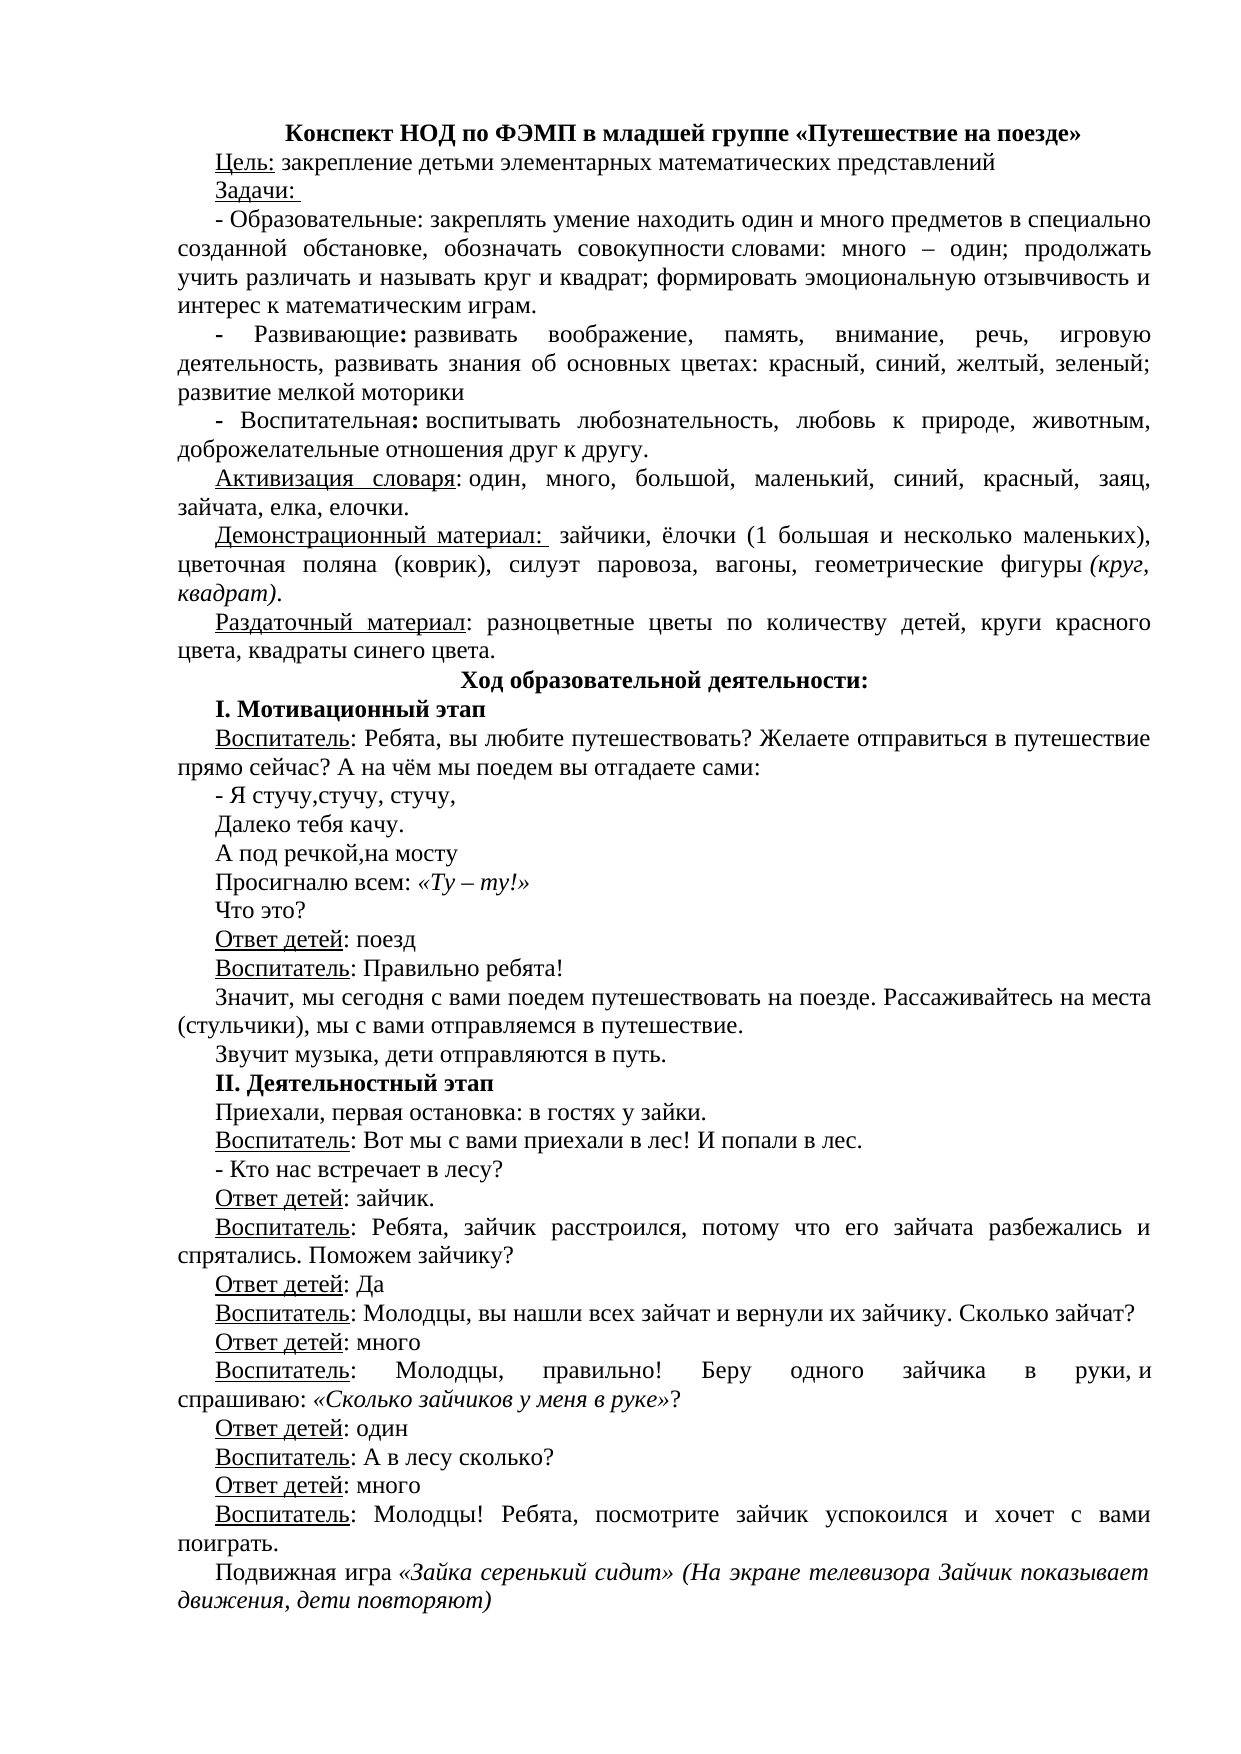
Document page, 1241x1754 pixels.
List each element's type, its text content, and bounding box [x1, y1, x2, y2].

text Ответ детей: один [177, 1413, 1152, 1442]
text Активизация словаря: один, много, большой, маленький, синий, красный, заяц, зайчата, елка, елочки. [177, 463, 1152, 521]
text Значит, мы сегодня с вами поедем путешествовать на поезде. Рассаживайтесь на места (стульчики), мы с вами отправляемся в путешествие. [177, 982, 1152, 1039]
text Демонстрационный материал: зайчики, ёлочки (1 большая и несколько маленьких), цветочная поляна (коврик), силуэт паровоза, вагоны, геометрические фигуры (круг, квадрат). [177, 521, 1152, 607]
text - Кто нас встречает в лесу? [177, 1154, 1152, 1183]
text А под речкой,на мосту [177, 838, 1152, 867]
text Что это? [177, 896, 1152, 924]
text Цель: закрепление детьми элементарных математических представлений [177, 147, 1152, 176]
text Ход образовательной деятельности: [177, 664, 1152, 694]
text Конспект НОД по ФЭМП в младшей группе «Путешествие на поезде» [177, 118, 1152, 147]
text Воспитатель: Молодцы! Ребята, посмотрите зайчик успокоился и хочет с вами поиграть. [177, 1499, 1152, 1557]
text - Я стучу,стучу, стучу, [177, 781, 1152, 809]
text Ответ детей: много [177, 1327, 1152, 1356]
text II. Деятельностный этап [177, 1068, 1152, 1097]
text Ответ детей: поезд [177, 924, 1152, 953]
text Далеко тебя качу. [177, 809, 1152, 838]
text Воспитатель: Правильно ребята! [177, 953, 1152, 982]
text Воспитатель: Ребята, вы любите путешествовать? Желаете отправиться в путешествие прямо сейчас? А на чём мы поедем вы отгадаете сами: [177, 723, 1152, 781]
text Звучит музыка, дети отправляются в путь. [177, 1039, 1152, 1068]
text Задачи: [177, 176, 1152, 204]
text Ответ детей: Да [177, 1269, 1152, 1298]
text Воспитатель: Ребята, зайчик расстроился, потому что его зайчата разбежались и спрятались. Поможем зайчику? [177, 1212, 1152, 1269]
text Воспитатель: Вот мы с вами приехали в лес! И попали в лес. [177, 1126, 1152, 1154]
text Раздаточный материал: разноцветные цветы по количеству детей, круги красного цвета, квадраты синего цвета. [177, 607, 1152, 664]
text - Развивающие: развивать воображение, память, внимание, речь, игровую деятельность, развивать знания об основных цветах: красный, синий, желтый, зеленый; развитие мелкой моторики [177, 319, 1152, 406]
text Просигналю всем: «Ту – ту!» [177, 867, 1152, 896]
text Воспитатель: А в лесу сколько? [177, 1442, 1152, 1471]
text Воспитатель: Молодцы, вы нашли всех зайчат и вернули их зайчику. Сколько зайчат? [177, 1298, 1152, 1327]
text Ответ детей: много [177, 1471, 1152, 1499]
text - Воспитательная: воспитывать любознательность, любовь к природе, животным, доброжелательные отношения друг к другу. [177, 406, 1152, 463]
text I. Мотивационный этап [177, 694, 1152, 723]
text - Образовательные: закреплять умение находить один и много предметов в специально созданной обстановке, обозначать совокупности словами: много – один; продолжать учить различать и называть круг и квадрат; формировать эмоциональную отзывчивость и интерес к математическим играм. [177, 204, 1152, 319]
text Приехали, первая остановка: в гостях у зайки. [177, 1097, 1152, 1126]
text Подвижная игра «Зайка серенький сидит» (На экране телевизора Зайчик показывает движения, дети повторяют) [177, 1557, 1152, 1614]
text Воспитатель: Молодцы, правильно! Беру одного зайчика в руки, и спрашиваю: «Сколько зайчиков у меня в руке»? [177, 1356, 1152, 1413]
text Ответ детей: зайчик. [177, 1183, 1152, 1212]
